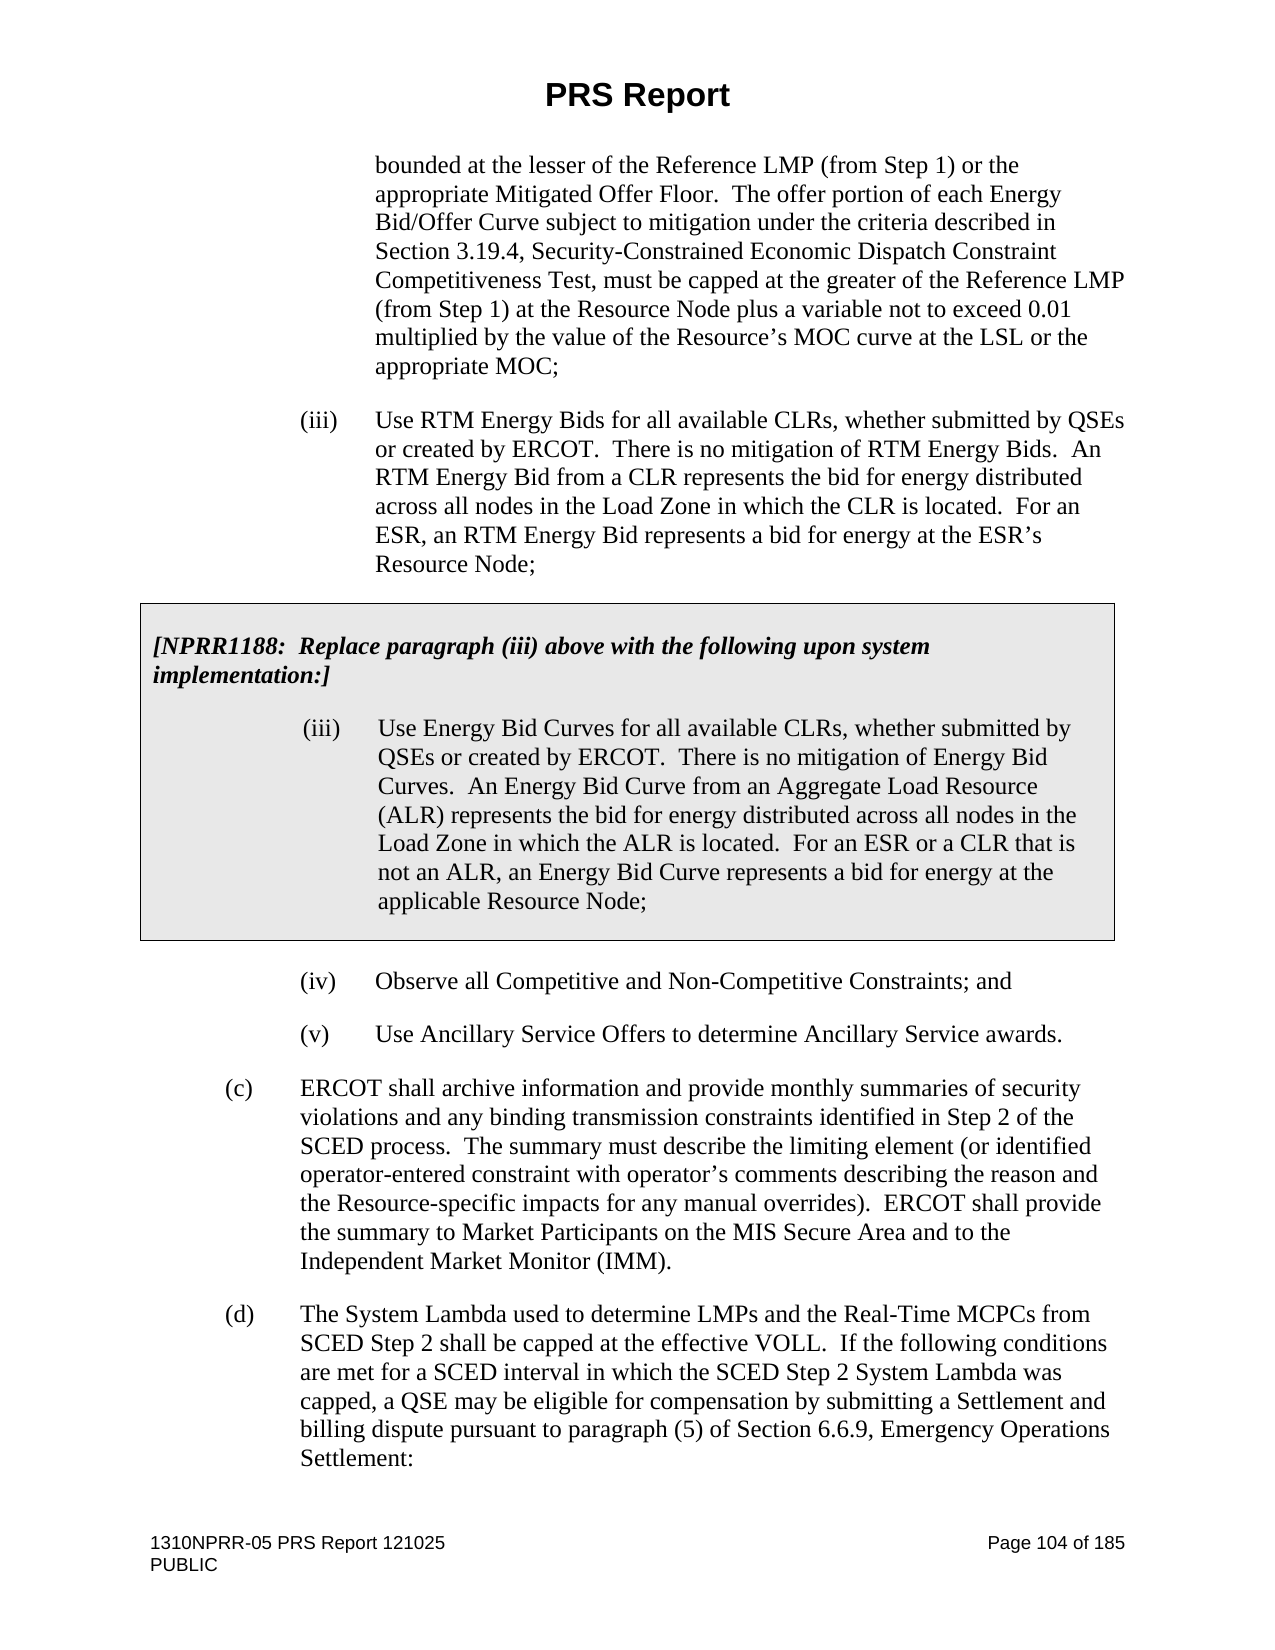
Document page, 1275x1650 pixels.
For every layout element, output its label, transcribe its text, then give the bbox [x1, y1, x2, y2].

text (iii) Use RTM Energy Bids for all available CLRs, whether submitted by QSEs or created by ERCOT. There is no mitigation of RTM Energy Bids. An RTM Energy Bid from a CLR represents the bid for energy distributed across all nodes in the Load Zone in which the CLR is located. For an ESR, an RTM Energy Bid represents a bid for energy at the ESR’s Resource Node; [300, 405, 1125, 577]
text (d) The System Lambda used to determine LMPs and the Real-Time MCPCs from SCED Step 2 shall be capped at the effective VOLL. If the following conditions are met for a SCED interval in which the SCED Step 2 System Lambda was capped, a QSE may be eligible for compensation by submitting a Settlement and billing dispute pursuant to paragraph (5) of Section 6.6.9, Emergency Operations Settlement: [225, 1299, 1125, 1472]
text (c) ERCOT shall archive information and provide monthly summaries of security violations and any binding transmission constraints identified in Step 2 of the SCED process. The summary must describe the limiting element (or identified operator-entered constraint with operator’s comments describing the reason and the Resource-specific impacts for any manual overrides). ERCOT shall provide the summary to Market Participants on the MIS Secure Area and to the Independent Market Monitor (IMM). [225, 1073, 1125, 1274]
text (v) Use Ancillary Service Offers to determine Ancillary Service awards. [300, 1019, 1125, 1048]
text (iv) Observe all Competitive and Non-Competitive Constraints; and [300, 966, 1125, 994]
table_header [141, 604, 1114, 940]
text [300, 150, 1125, 380]
